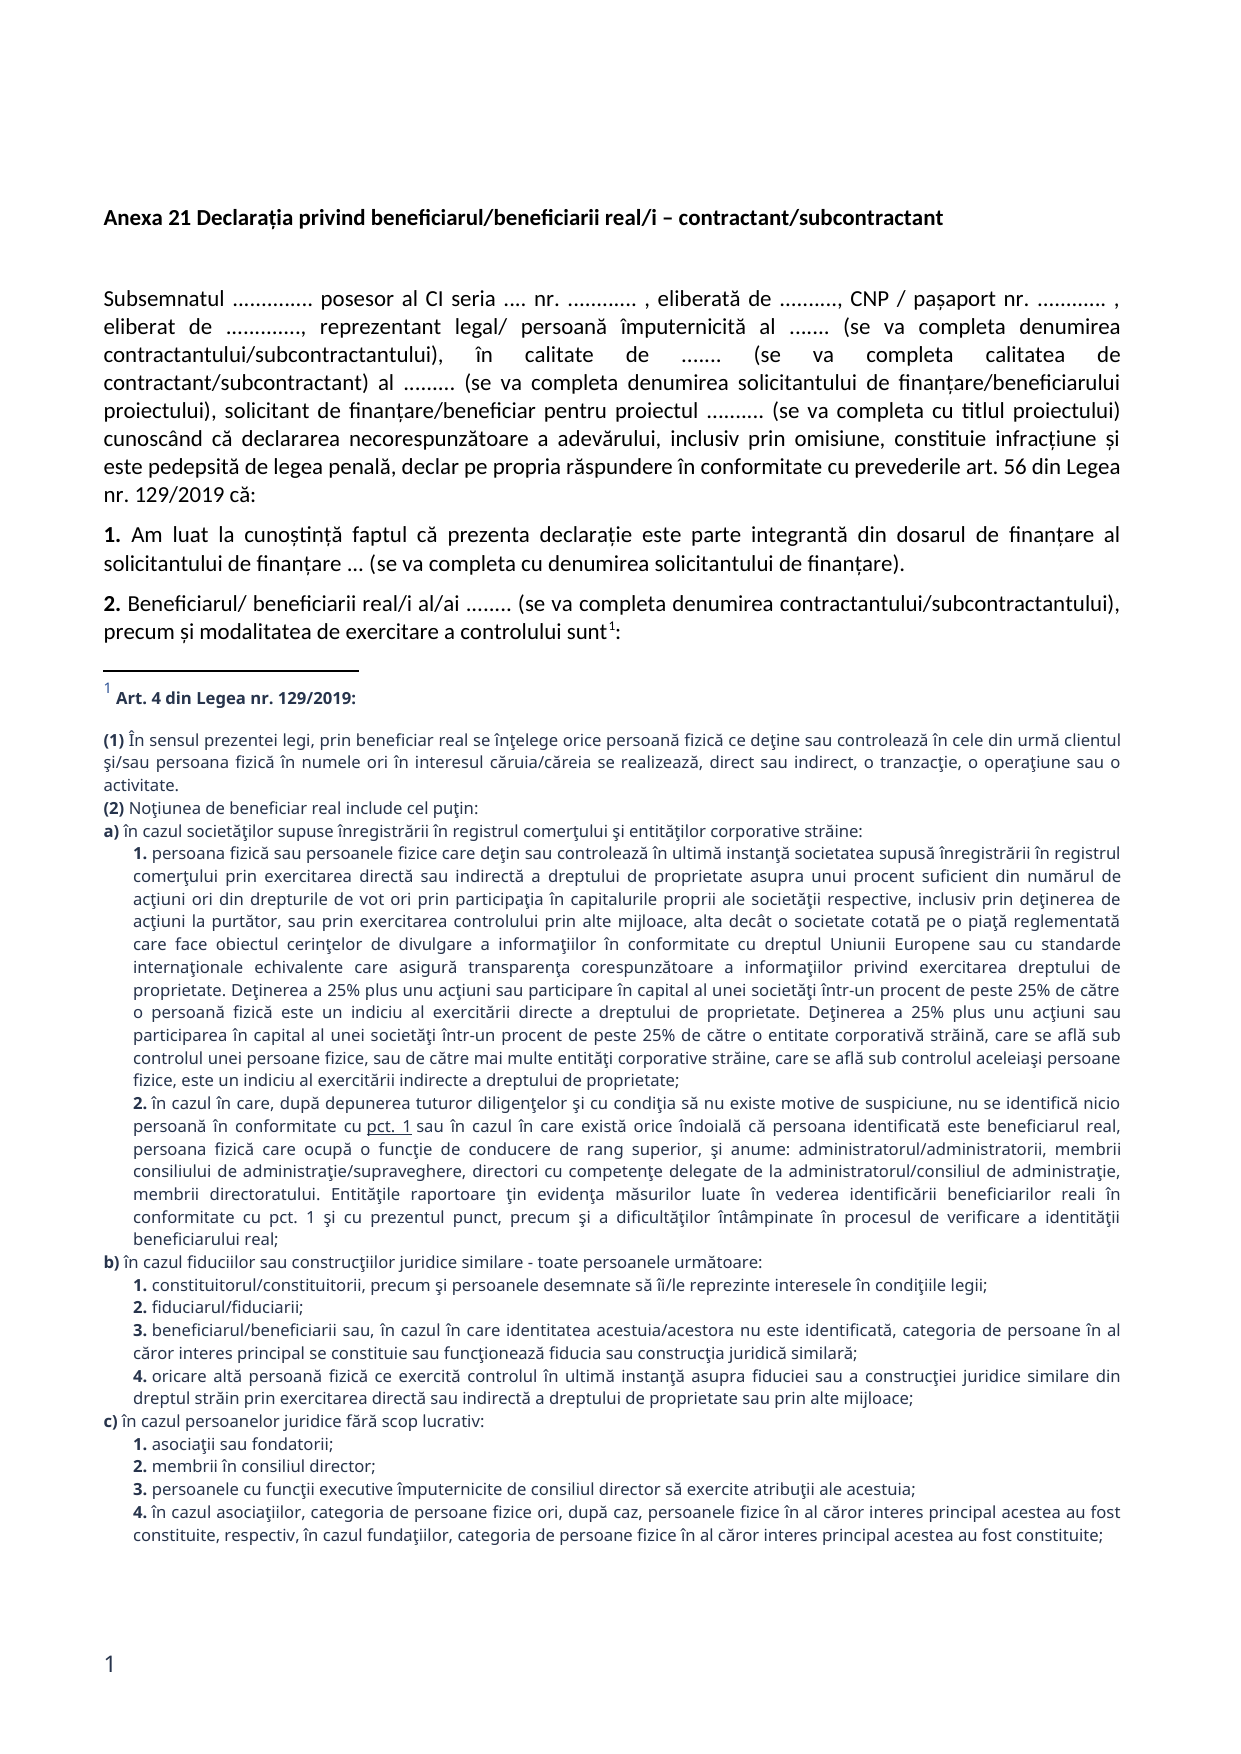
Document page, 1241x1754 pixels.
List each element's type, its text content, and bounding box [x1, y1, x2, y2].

text 1. Am luat la cunoștință faptul că prezenta declarație este parte integrantă din dosarul de finanțare al solicitantului de finanțare ... (se va completa cu denumirea solicitantului de finanțare). [103, 521, 1122, 577]
text Subsemnatul .............. posesor al CI seria .... nr. ............ , eliberată de .........., CNP / pașaport nr. ............ , eliberat de ............., reprezentant legal/ persoană împuternicită al ....... (se va completa denumirea contractantului/subcontractantului), în calitate de ....... (se va completa calitatea de contractant/subcontractant) al ......... (se va completa denumirea solicitantului de finanțare/beneficiarului proiectului), solicitant de finanțare/beneficiar pentru proiectul .......... (se va completa cu titlul proiectului) cunoscând că declararea necorespunzătoare a adevărului, inclusiv prin omisiune, constituie infracțiune și este pedepsită de legea penală, declar pe propria răspundere în conformitate cu prevederile art. 56 din Legea nr. 129/2019 că: [103, 284, 1122, 508]
text Anexa 21 Declarația privind beneficiarul/beneficiarii real/i – contractant/subcontractant [103, 203, 1122, 231]
text 2. Beneficiarul/ beneficiarii real/i al/ai ........ (se va completa denumirea contractantului/subcontractantului), precum și modalitatea de exercitare a controlului sunt: [103, 589, 1122, 645]
